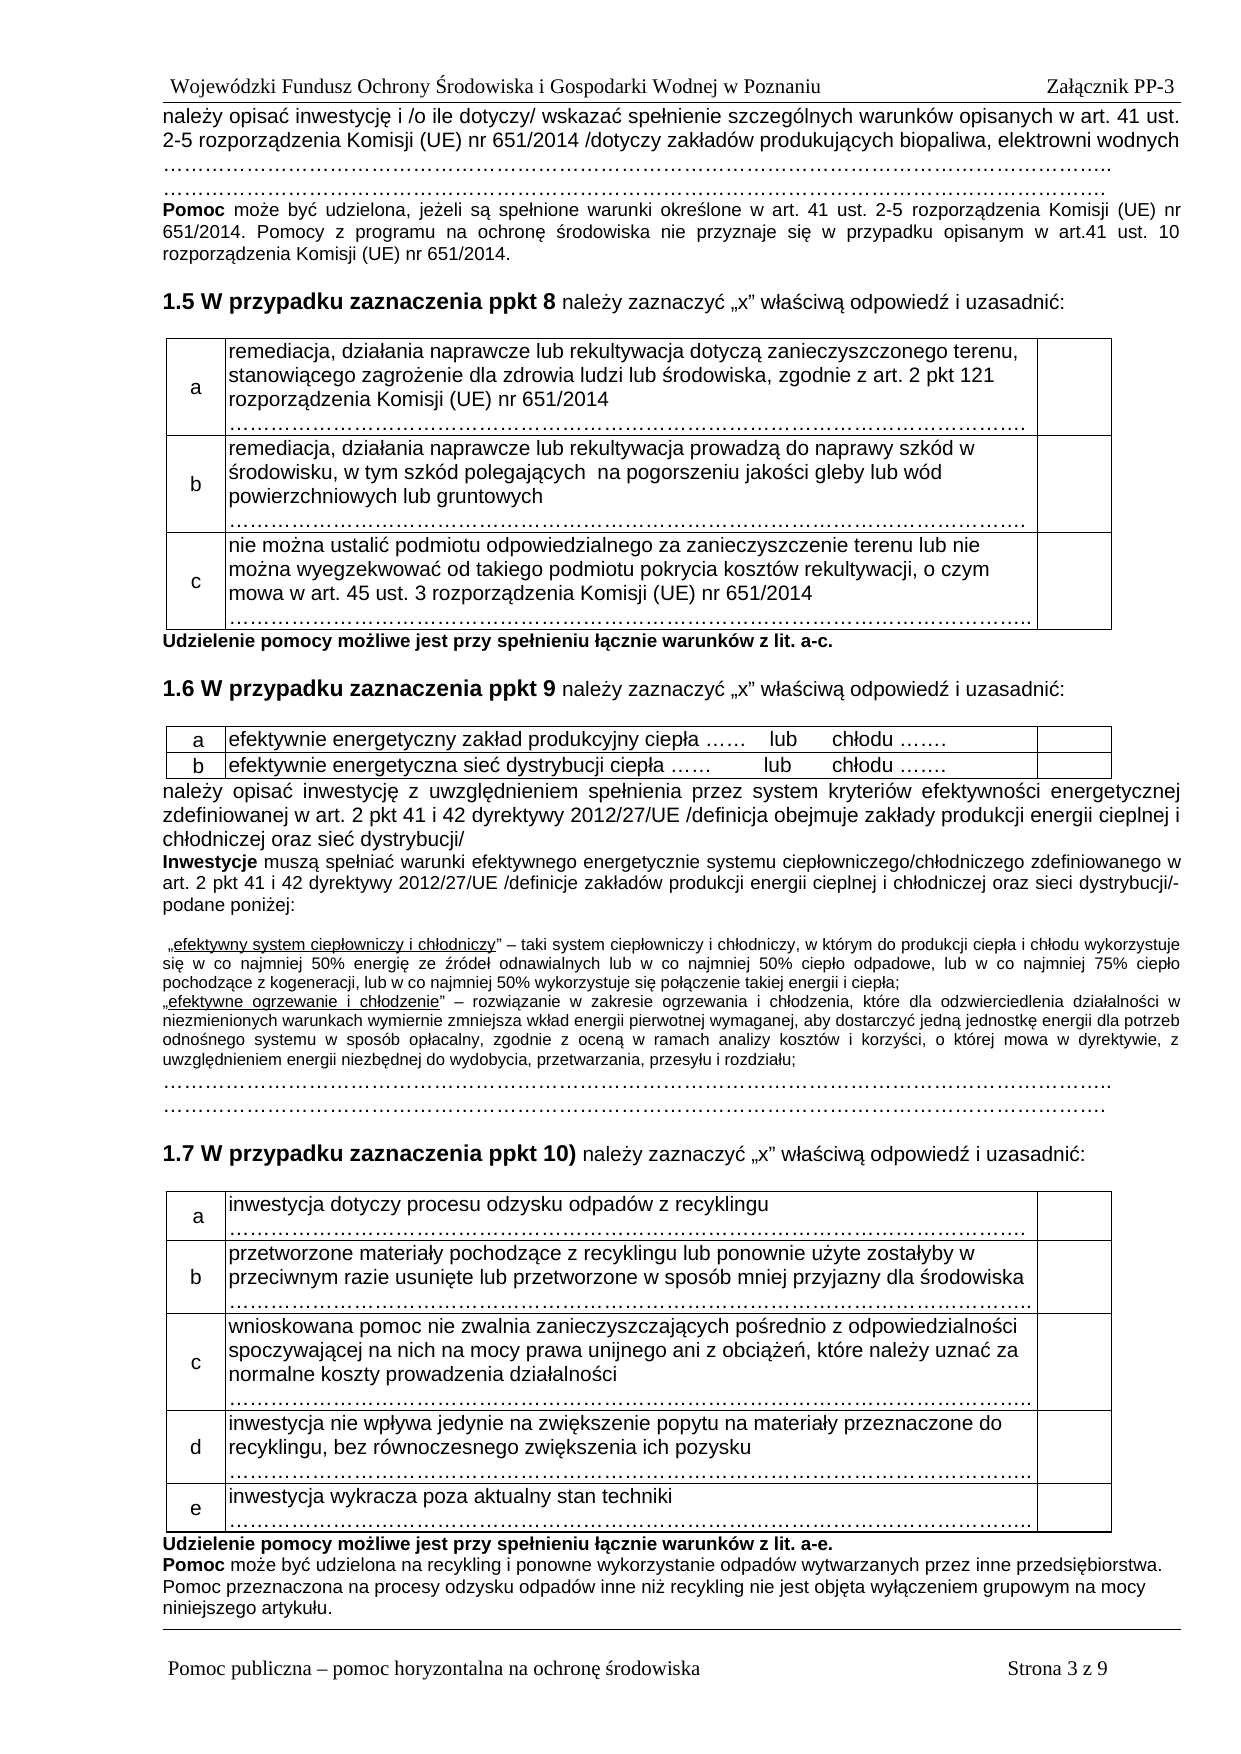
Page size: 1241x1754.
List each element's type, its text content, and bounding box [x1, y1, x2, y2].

table_cell remediacja, działania naprawcze lub rekultywacja prowadzą do naprawy szkód w środowisku, w tym szkód polegających na pogorszeniu jakości gleby lub wód powierzchniowych lub gruntowych ……………………………………………………………………………………………………. [226, 436, 1037, 532]
table_cell [1038, 436, 1111, 532]
table_cell b [167, 436, 225, 532]
table_cell [1038, 1314, 1111, 1409]
text „efektywne ogrzewanie i chłodzenie” – rozwiązanie w zakresie ogrzewania i chłodzenia, które dla odzwierciedlenia działalności w niezmienionych warunkach wymiernie zmniejsza wkład energii pierwotnej wymaganej, aby dostarczyć jedną jednostkę energii dla potrzeb odnośnego systemu w sposób opłacalny, zgodnie z oceną w ramach analizy kosztów i korzyści, o której mowa w dyrektywie, z uwzględnieniem energii niezbędnej do wydobycia, przetwarzania, przesyłu i rozdziału; [162, 992, 1181, 1068]
text 1.6 W przypadku zaznaczenia ppkt 9 należy zaznaczyć „x” właściwą odpowiedź i uzasadnić: [162, 675, 1181, 702]
text 1.5 W przypadku zaznaczenia ppkt 8 należy zaznaczyć „x” właściwą odpowiedź i uzasadnić: [162, 288, 1181, 314]
table_cell b [167, 753, 225, 778]
table_header inwestycja dotyczy procesu odzysku odpadów z recyklingu ……………………………………………………………………………………………………. [226, 1192, 1037, 1240]
table_cell [1038, 1484, 1111, 1531]
table_cell c [167, 1314, 225, 1409]
table_cell [1038, 1411, 1111, 1482]
table_cell d [167, 1411, 225, 1482]
table_header [1038, 1192, 1111, 1240]
table_cell inwestycja nie wpływa jedynie na zwiększenie popytu na materiały przeznaczone do recyklingu, bez równoczesnego zwiększenia ich pozysku …………………………………………………………………………………………………….. [226, 1411, 1037, 1482]
table_cell [1038, 1241, 1111, 1313]
table_header a [167, 339, 225, 435]
table_cell [1038, 753, 1111, 778]
table_header a [167, 727, 225, 752]
table_cell efektywnie energetyczna sieć dystrybucji ciepła …… lub chłodu ……. [226, 753, 1037, 778]
text ………………………………………………………………………………………………………………………. [162, 1092, 1181, 1116]
text ……………………………………………………………………………………………………………………….. [162, 1068, 1181, 1092]
table_cell przetworzone materiały pochodzące z recyklingu lub ponownie użyte zostałyby w przeciwnym razie usunięte lub przetworzone w sposób mniej przyjazny dla środowiska …………………………………………………………………………………………………….. [226, 1241, 1037, 1313]
text Pomoc może być udzielona, jeżeli są spełnione warunki określone w art. 41 ust. 2-5 rozporządzenia Komisji (UE) nr 651/2014. Pomocy z programu na ochronę środowiska nie przyznaje się w przypadku opisanym w art.41 ust. 10 rozporządzenia Komisji (UE) nr 651/2014. [162, 199, 1181, 264]
table_cell c [167, 533, 225, 629]
table_cell inwestycja wykracza poza aktualny stan techniki …………………………………………………………………………………………………….. [226, 1484, 1037, 1531]
text Inwestycje muszą spełniać warunki efektywnego energetycznie systemu ciepłowniczego/chłodniczego zdefiniowanego w art. 2 pkt 41 i 42 dyrektywy 2012/27/UE /definicje zakładów produkcji energii cieplnej i chłodniczej oraz sieci dystrybucji/- podane poniżej: [162, 851, 1181, 915]
table_cell wnioskowana pomoc nie zwalnia zanieczyszczających pośrednio z odpowiedzialności spoczywającej na nich na mocy prawa unijnego ani z obciążeń, które należy uznać za normalne koszty prowadzenia działalności …………………………………………………………………………………………………….. [226, 1314, 1037, 1409]
text 1.7 W przypadku zaznaczenia ppkt 10) należy zaznaczyć „x” właściwą odpowiedź i uzasadnić: [162, 1140, 1181, 1167]
text Pomoc może być udzielona na recykling i ponowne wykorzystanie odpadów wytwarzanych przez inne przedsiębiorstwa. Pomoc przeznaczona na procesy odzysku odpadów inne niż recykling nie jest objęta wyłączeniem grupowym na mocy niniejszego artykułu. [162, 1554, 1181, 1619]
table_cell e [167, 1484, 225, 1531]
table_header [1038, 339, 1111, 435]
table_header a [167, 1192, 225, 1240]
table_header remediacja, działania naprawcze lub rekultywacja dotyczą zanieczyszczonego terenu, stanowiącego zagrożenie dla zdrowia ludzi lub środowiska, zgodnie z art. 2 pkt 121 rozporządzenia Komisji (UE) nr 651/2014 ……………………………………………………………………………………………………. [226, 339, 1037, 435]
text należy opisać inwestycję i /o ile dotyczy/ wskazać spełnienie szczególnych warunków opisanych w art. 41 ust. 2-5 rozporządzenia Komisji (UE) nr 651/2014 /dotyczy zakładów produkujących biopaliwa, elektrowni wodnych [162, 103, 1181, 151]
table_header efektywnie energetyczny zakład produkcyjny ciepła …… lub chłodu ……. [226, 727, 1037, 752]
table_header [1038, 727, 1111, 752]
table_cell nie można ustalić podmiotu odpowiedzialnego za zanieczyszczenie terenu lub nie można wyegzekwować od takiego podmiotu pokrycia kosztów rekultywacji, o czym mowa w art. 45 ust. 3 rozporządzenia Komisji (UE) nr 651/2014 …………………………………………………………………………………………………….. [226, 533, 1037, 629]
text Udzielenie pomocy możliwe jest przy spełnieniu łącznie warunków z lit. a-c. [162, 630, 1181, 651]
text należy opisać inwestycję z uwzględnieniem spełnienia przez system kryteriów efektywności energetycznej zdefiniowanej w art. 2 pkt 41 i 42 dyrektywy 2012/27/UE /definicja obejmuje zakłady produkcji energii cieplnej i chłodniczej oraz sieć dystrybucji/ [162, 779, 1181, 851]
text ………………………………………………………………………………………………………………………. [162, 175, 1181, 199]
table_cell [1038, 533, 1111, 629]
table_cell b [167, 1241, 225, 1313]
text „efektywny system ciepłowniczy i chłodniczy” – taki system ciepłowniczy i chłodniczy, w którym do produkcji ciepła i chłodu wykorzystuje się w co najmniej 50% energię ze źródeł odnawialnych lub w co najmniej 50% ciepło odpadowe, lub w co najmniej 75% ciepło pochodzące z kogeneracji, lub w co najmniej 50% wykorzystuje się połączenie takiej energii i ciepła; [162, 934, 1181, 992]
text Udzielenie pomocy możliwe jest przy spełnieniu łącznie warunków z lit. a-e. [162, 1532, 1181, 1554]
text ……………………………………………………………………………………………………………………….. [162, 151, 1181, 175]
